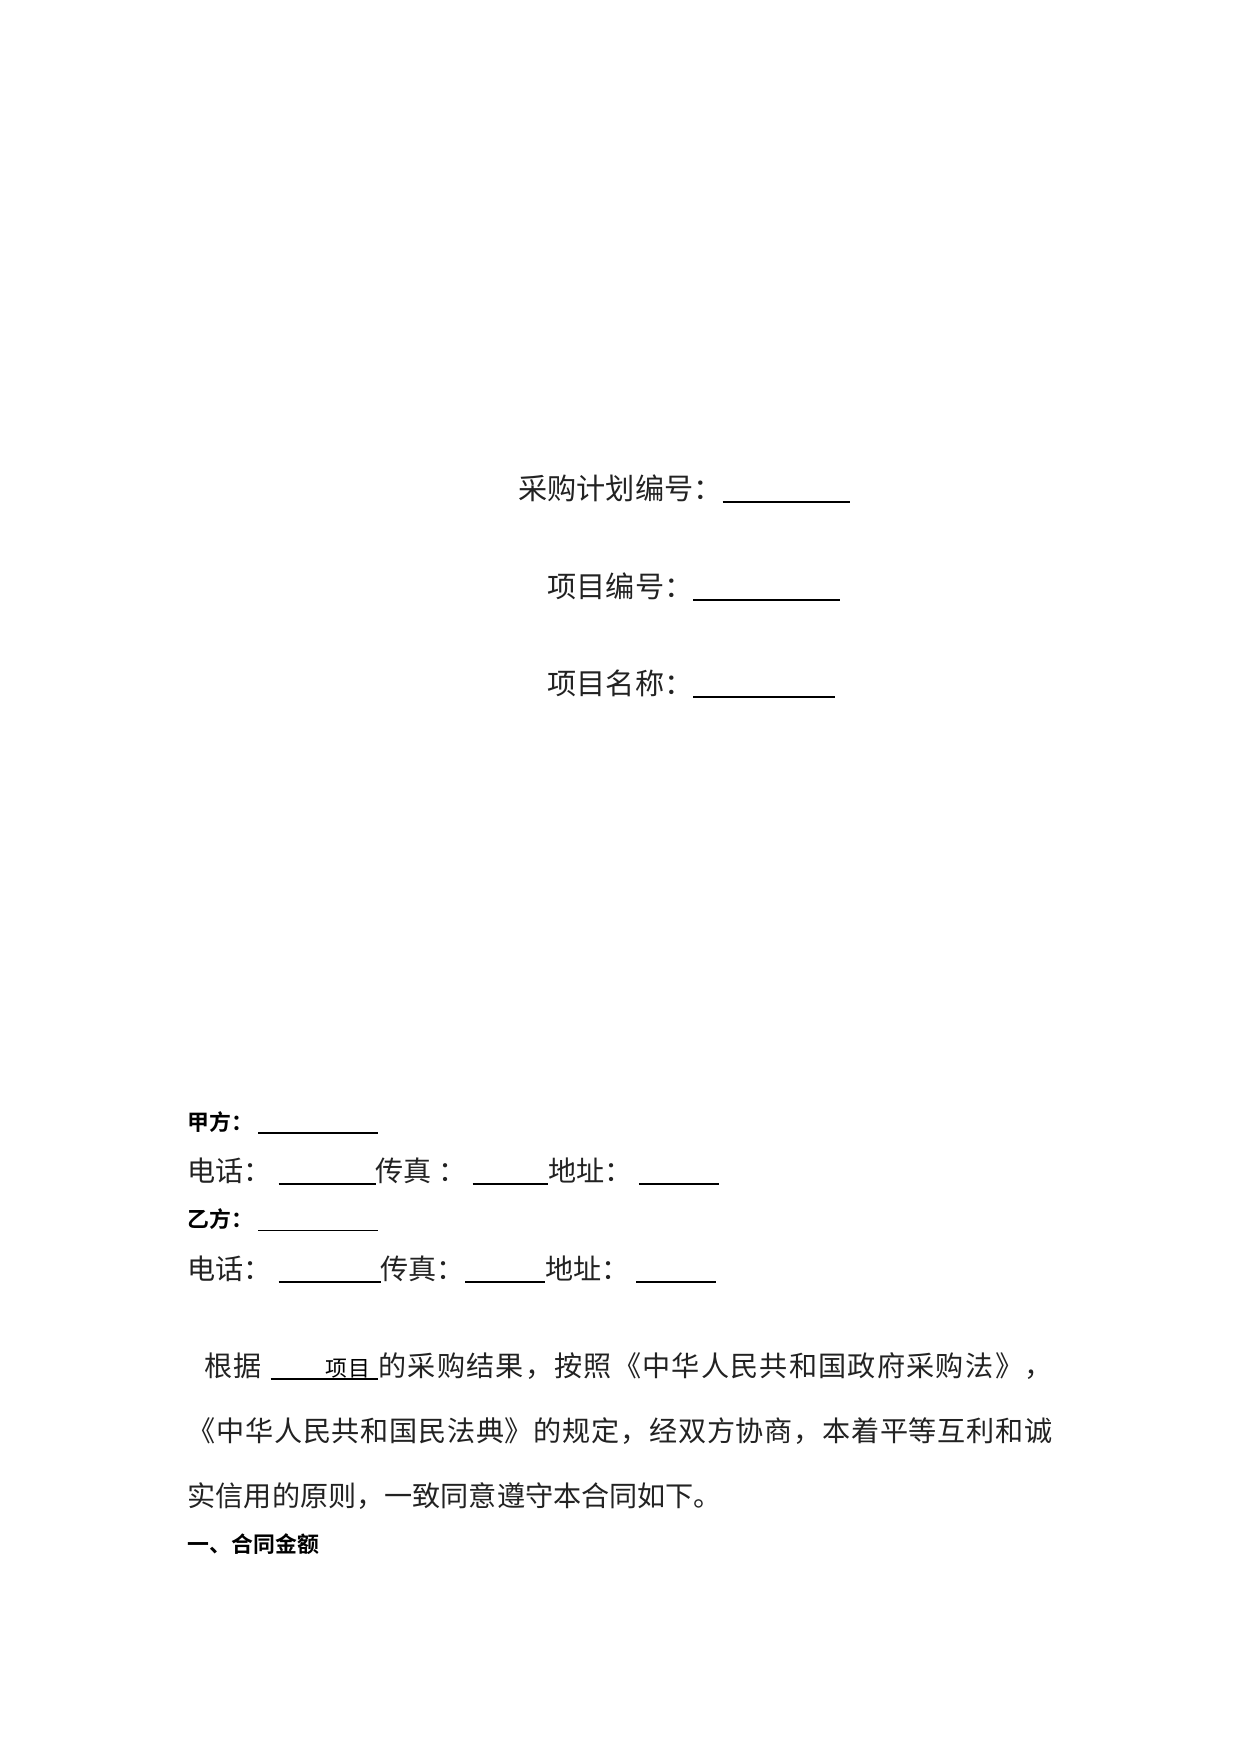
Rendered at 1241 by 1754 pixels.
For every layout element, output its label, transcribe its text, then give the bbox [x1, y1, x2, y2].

text 一、合同金额 [187, 1527, 1053, 1559]
text 项目编号： [187, 552, 1053, 617]
text 电话： 传真 ： 地址： [187, 1137, 1053, 1202]
text 电话： 传真： 地址： [187, 1234, 1053, 1299]
text 乙方： [187, 1202, 1053, 1234]
text 根据 项目 的采购结果，按照《中华人民共和国政府采购法》，《中华人民共和国民法典》的规定，经双方协商，本着平等互利和诚实信用的原则，一致同意遵守本合同如下。 [187, 1332, 1053, 1527]
text 甲方： [187, 1104, 1053, 1137]
text 项目名称： [187, 649, 1053, 714]
text 采购计划编号： [187, 454, 1053, 519]
